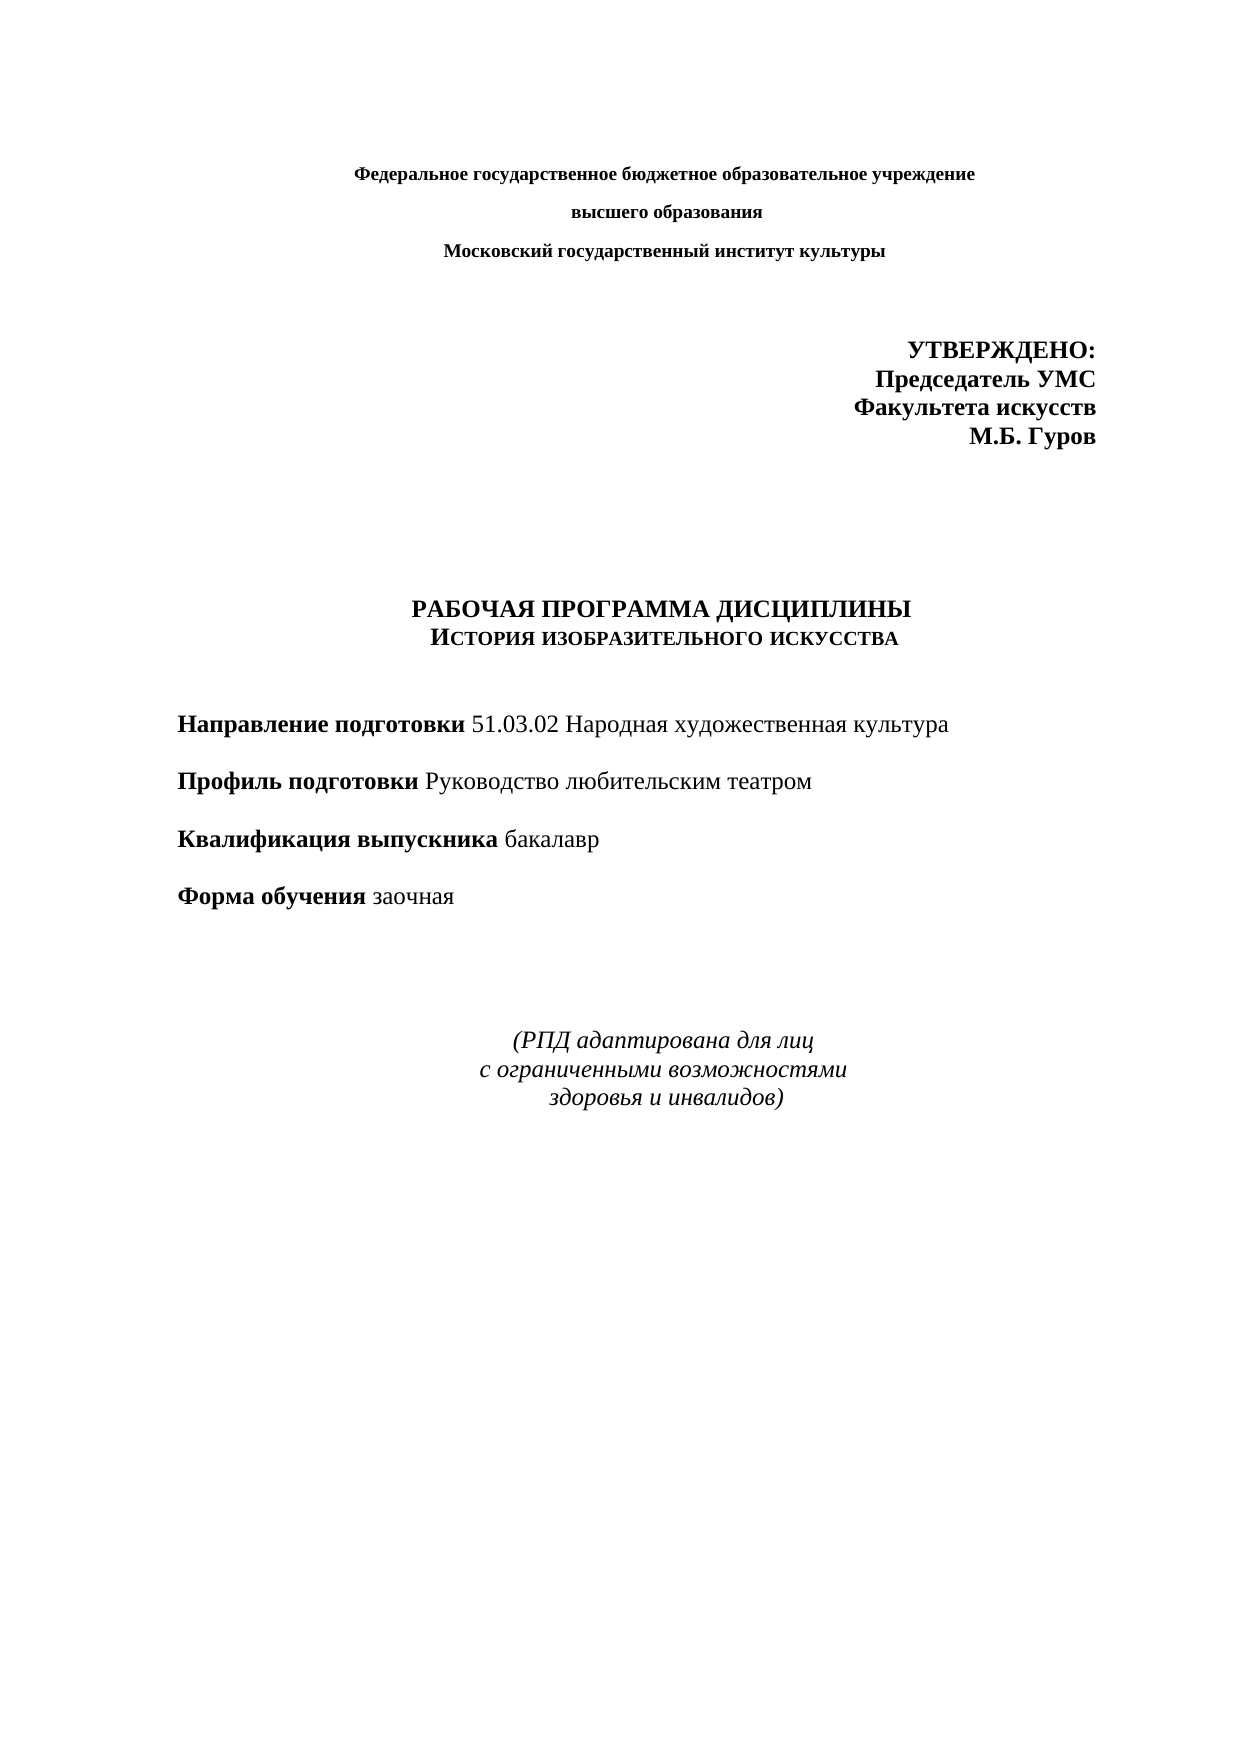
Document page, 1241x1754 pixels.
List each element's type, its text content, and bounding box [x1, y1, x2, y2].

text Федеральное государственное бюджетное образовательное учреждение [177, 162, 1152, 201]
table_header УТВЕРЖДЕНО: Председатель УМС Факультета искусств М.Б. Гуров [665, 335, 1107, 450]
text Форма обучения заочная [177, 881, 1152, 910]
text Направление подготовки 51.03.02 Народная художественная культура [177, 709, 1152, 737]
text Профиль подготовки Руководство любительским театром [177, 766, 1152, 795]
text Московский государственный институт культуры [177, 239, 1152, 277]
text высшего образования [177, 201, 1152, 239]
text с ограниченными возможностями [177, 1054, 1152, 1082]
text Квалификация выпускника бакалавр [177, 824, 1152, 852]
text РАБОЧАЯ ПРОГРАММА ДИСЦИПЛИНЫ История изобразительного искусства [177, 594, 1152, 651]
text здоровья и инвалидов) [177, 1082, 1152, 1111]
text (РПД адаптирована для лиц [177, 1025, 1152, 1054]
